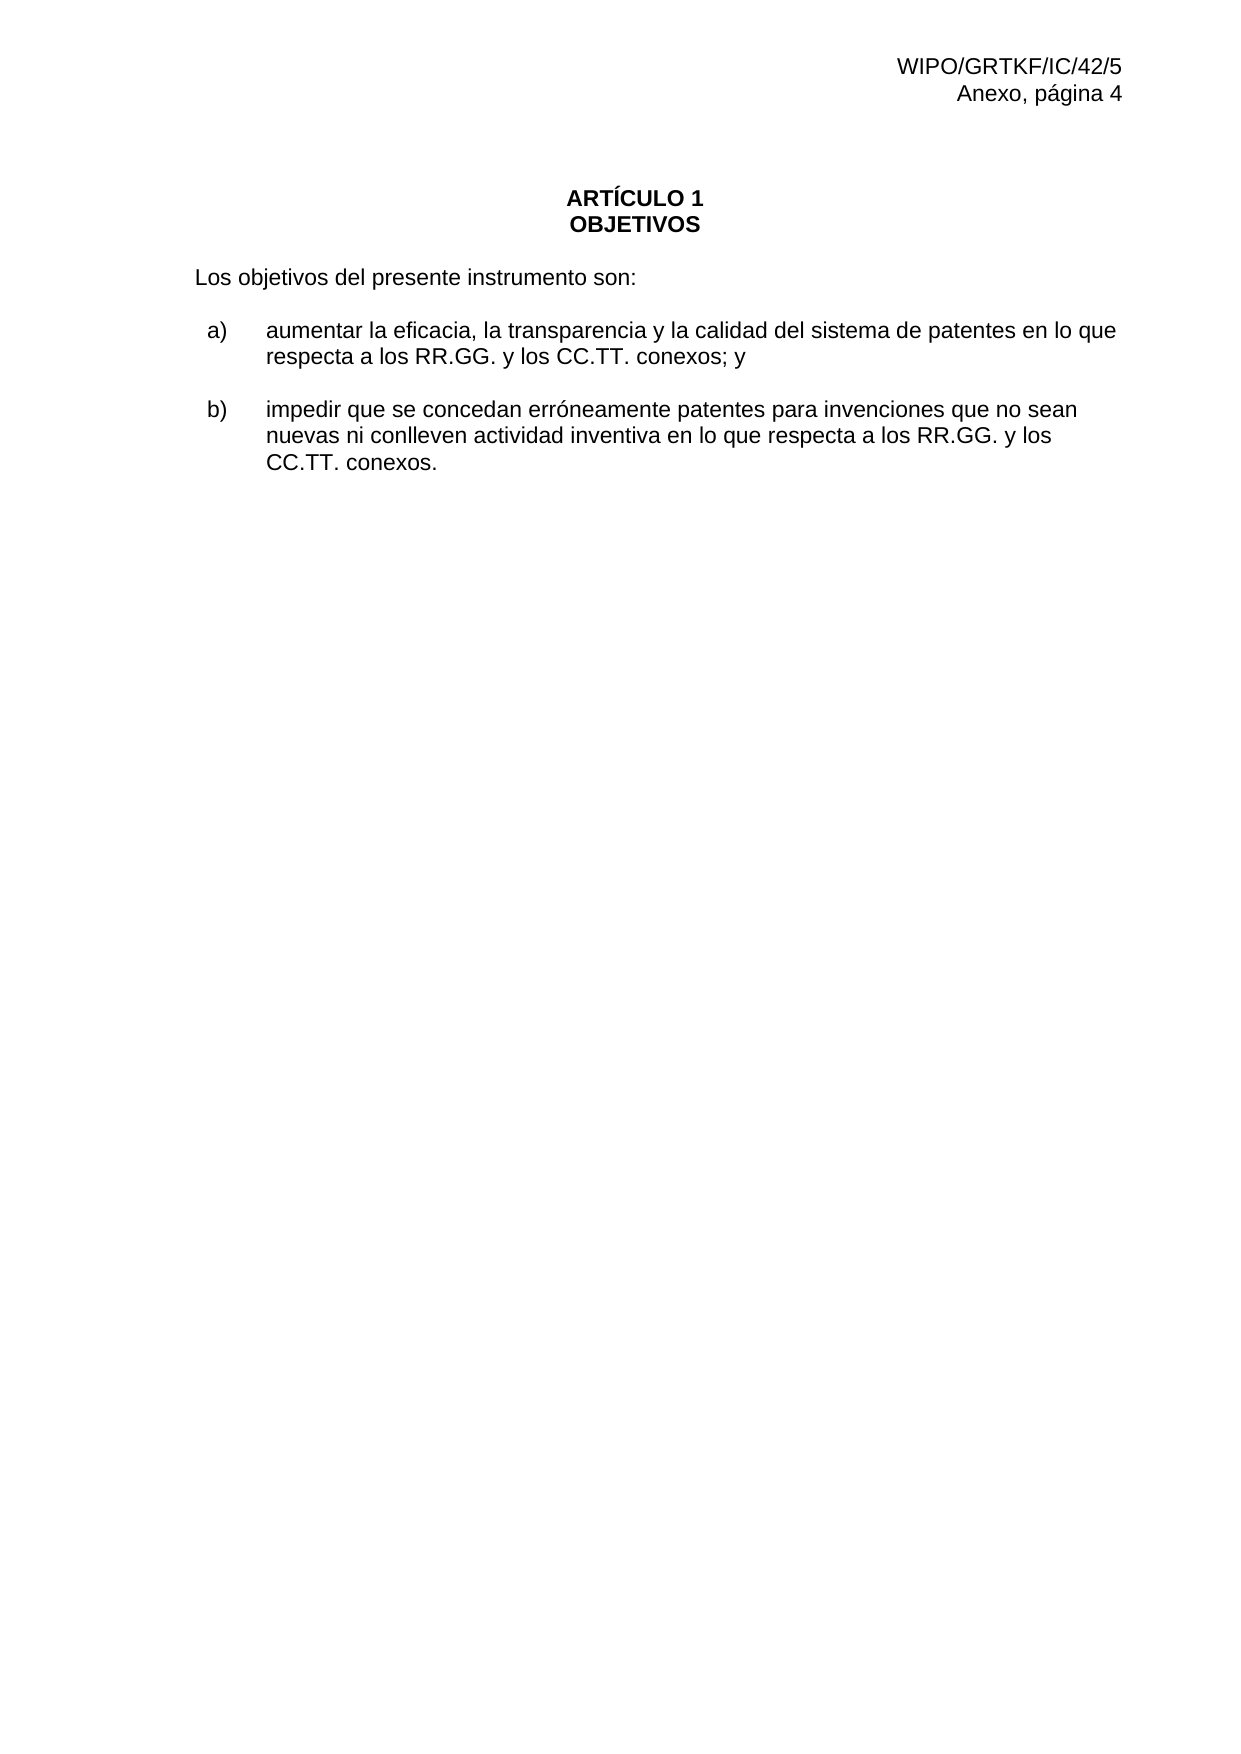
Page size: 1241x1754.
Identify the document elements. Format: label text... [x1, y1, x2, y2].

text Los objetivos del presente instrumento son: [194, 264, 1122, 290]
text OBJETIVOS [148, 211, 1122, 238]
list impedir que se concedan erróneamente patentes para invenciones que no sean nuevas ni conlleven actividad inventiva en lo que respecta a los RR.GG. y los CC.TT. conexos. [207, 396, 1122, 475]
text ARTÍCULO 1 [148, 185, 1122, 211]
list aumentar la eficacia, la transparencia y la calidad del sistema de patentes en lo que respecta a los RR.GG. y los CC.TT. conexos; y [207, 317, 1122, 369]
